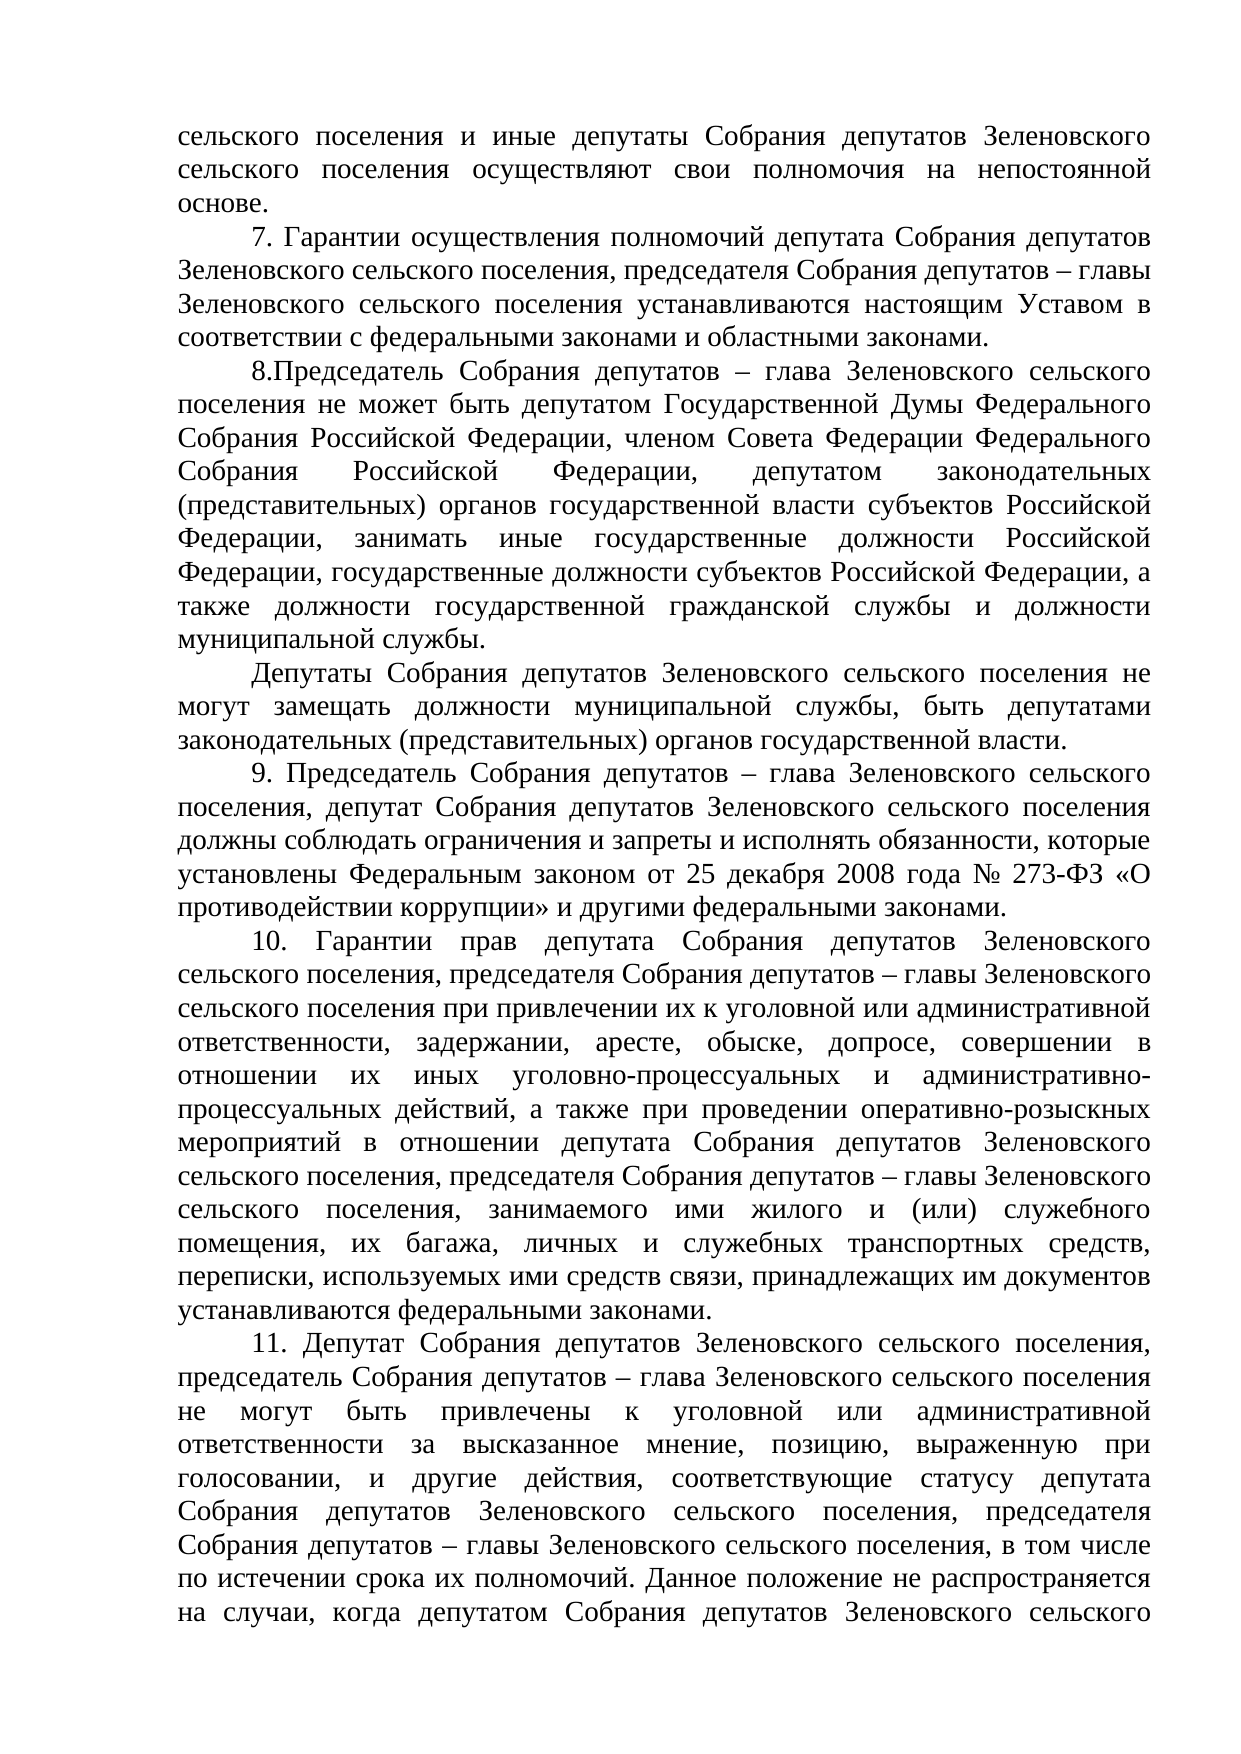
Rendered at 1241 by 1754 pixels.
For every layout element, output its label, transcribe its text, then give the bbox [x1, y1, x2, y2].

text 8.Председатель Собрания депутатов – глава Зеленовского сельского поселения не может быть депутатом Государственной Думы Федерального Собрания Российской Федерации, членом Совета Федерации Федерального Собрания Российской Федерации, депутатом законодательных (представительных) органов государственной власти субъектов Российской Федерации, занимать иные государственные должности Российской Федерации, государственные должности субъектов Российской Федерации, а также должности государственной гражданской службы и должности муниципальной службы. [177, 353, 1152, 655]
text Депутаты Собрания депутатов Зеленовского сельского поселения не могут замещать должности муниципальной службы, быть депутатами законодательных (представительных) органов государственной власти. [177, 655, 1152, 755]
text 9. Председатель Собрания депутатов – глава Зеленовского сельского поселения, депутат Собрания депутатов Зеленовского сельского поселения должны соблюдать ограничения и запреты и исполнять обязанности, которые установлены Федеральным законом от 25 декабря 2008 года № 273-ФЗ «О противодействии коррупции» и другими федеральными законами. [177, 755, 1152, 923]
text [177, 118, 1152, 219]
text 7. Гарантии осуществления полномочий депутата Собрания депутатов Зеленовского сельского поселения, председателя Собрания депутатов – главы Зеленовского сельского поселения устанавливаются настоящим Уставом в соответствии с федеральными законами и областными законами. [177, 219, 1152, 353]
text 10. Гарантии прав депутата Собрания депутатов Зеленовского сельского поселения, председателя Собрания депутатов – главы Зеленовского сельского поселения при привлечении их к уголовной или административной ответственности, задержании, аресте, обыске, допросе, совершении в отношении их иных уголовно-процессуальных и административно-процессуальных действий, а также при проведении оперативно-розыскных мероприятий в отношении депутата Собрания депутатов Зеленовского сельского поселения, председателя Собрания депутатов – главы Зеленовского сельского поселения, занимаемого ими жилого и (или) служебного помещения, их багажа, личных и служебных транспортных средств, переписки, используемых ими средств связи, принадлежащих им документов устанавливаются федеральными законами. [177, 923, 1152, 1326]
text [177, 1326, 1152, 1627]
